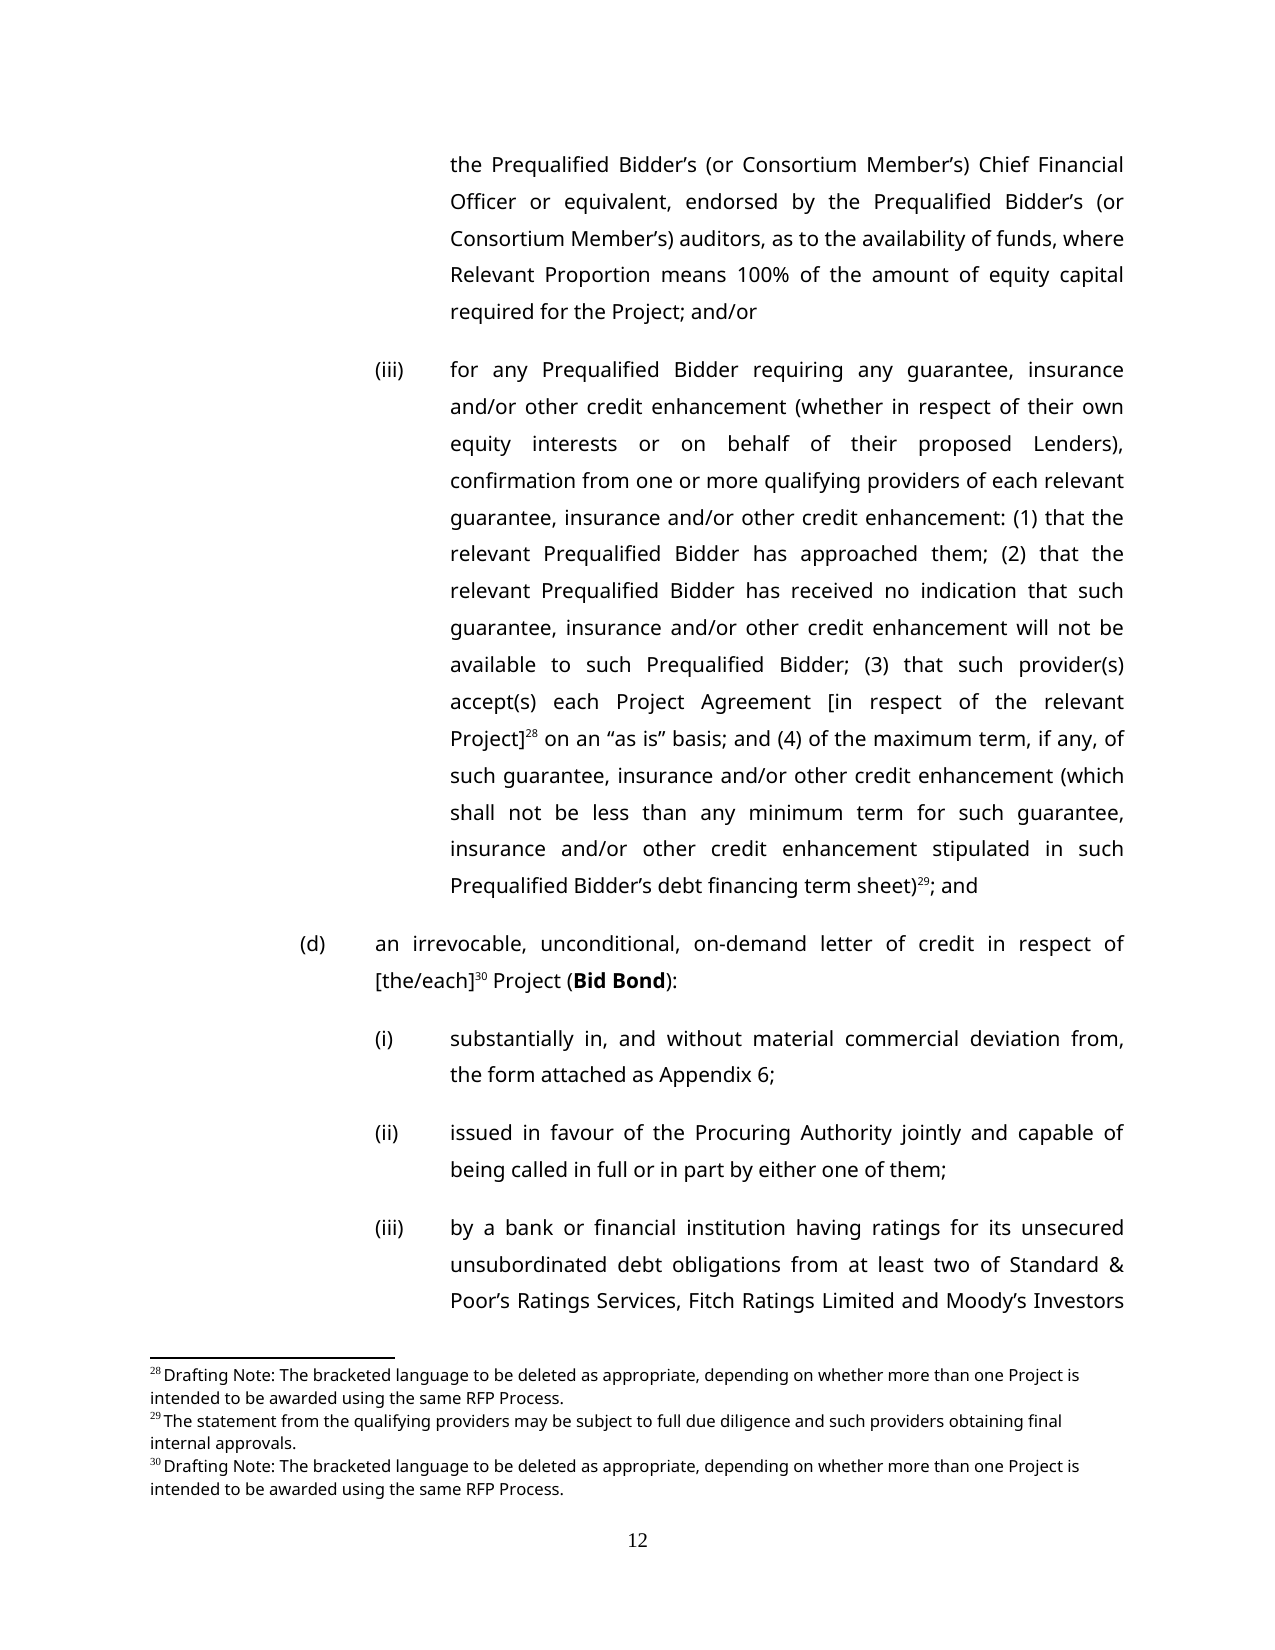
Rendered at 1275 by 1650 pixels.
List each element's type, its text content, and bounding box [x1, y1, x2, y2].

text substantially in, and without material commercial deviation from, the form attached as Appendix 6; [375, 1024, 1125, 1089]
text issued in favour of the Procuring Authority jointly and capable of being called in full or in part by either one of them; [375, 1118, 1125, 1184]
text for any Prequalified Bidder requiring any guarantee, insurance and/or other credit enhancement (whether in respect of their own equity interests or on behalf of their proposed Lenders), confirmation from one or more qualifying providers of each relevant guarantee, insurance and/or other credit enhancement: (1) that the relevant Prequalified Bidder has approached them; (2) that the relevant Prequalified Bidder has received no indication that such guarantee, insurance and/or other credit enhancement will not be available to such Prequalified Bidder; (3) that such provider(s) accept(s) each Project Agreement [in respect of the relevant Project] on an “as is” basis; and (4) of the maximum term, if any, of such guarantee, insurance and/or other credit enhancement (which shall not be less than any minimum term for such guarantee, insurance and/or other credit enhancement stipulated in such Prequalified Bidder’s debt financing term sheet); and [375, 355, 1125, 900]
text an irrevocable, unconditional, on-demand letter of credit in respect of [the/each] Project (Bid Bond): [300, 929, 1125, 994]
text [375, 150, 1125, 326]
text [375, 1213, 1125, 1315]
